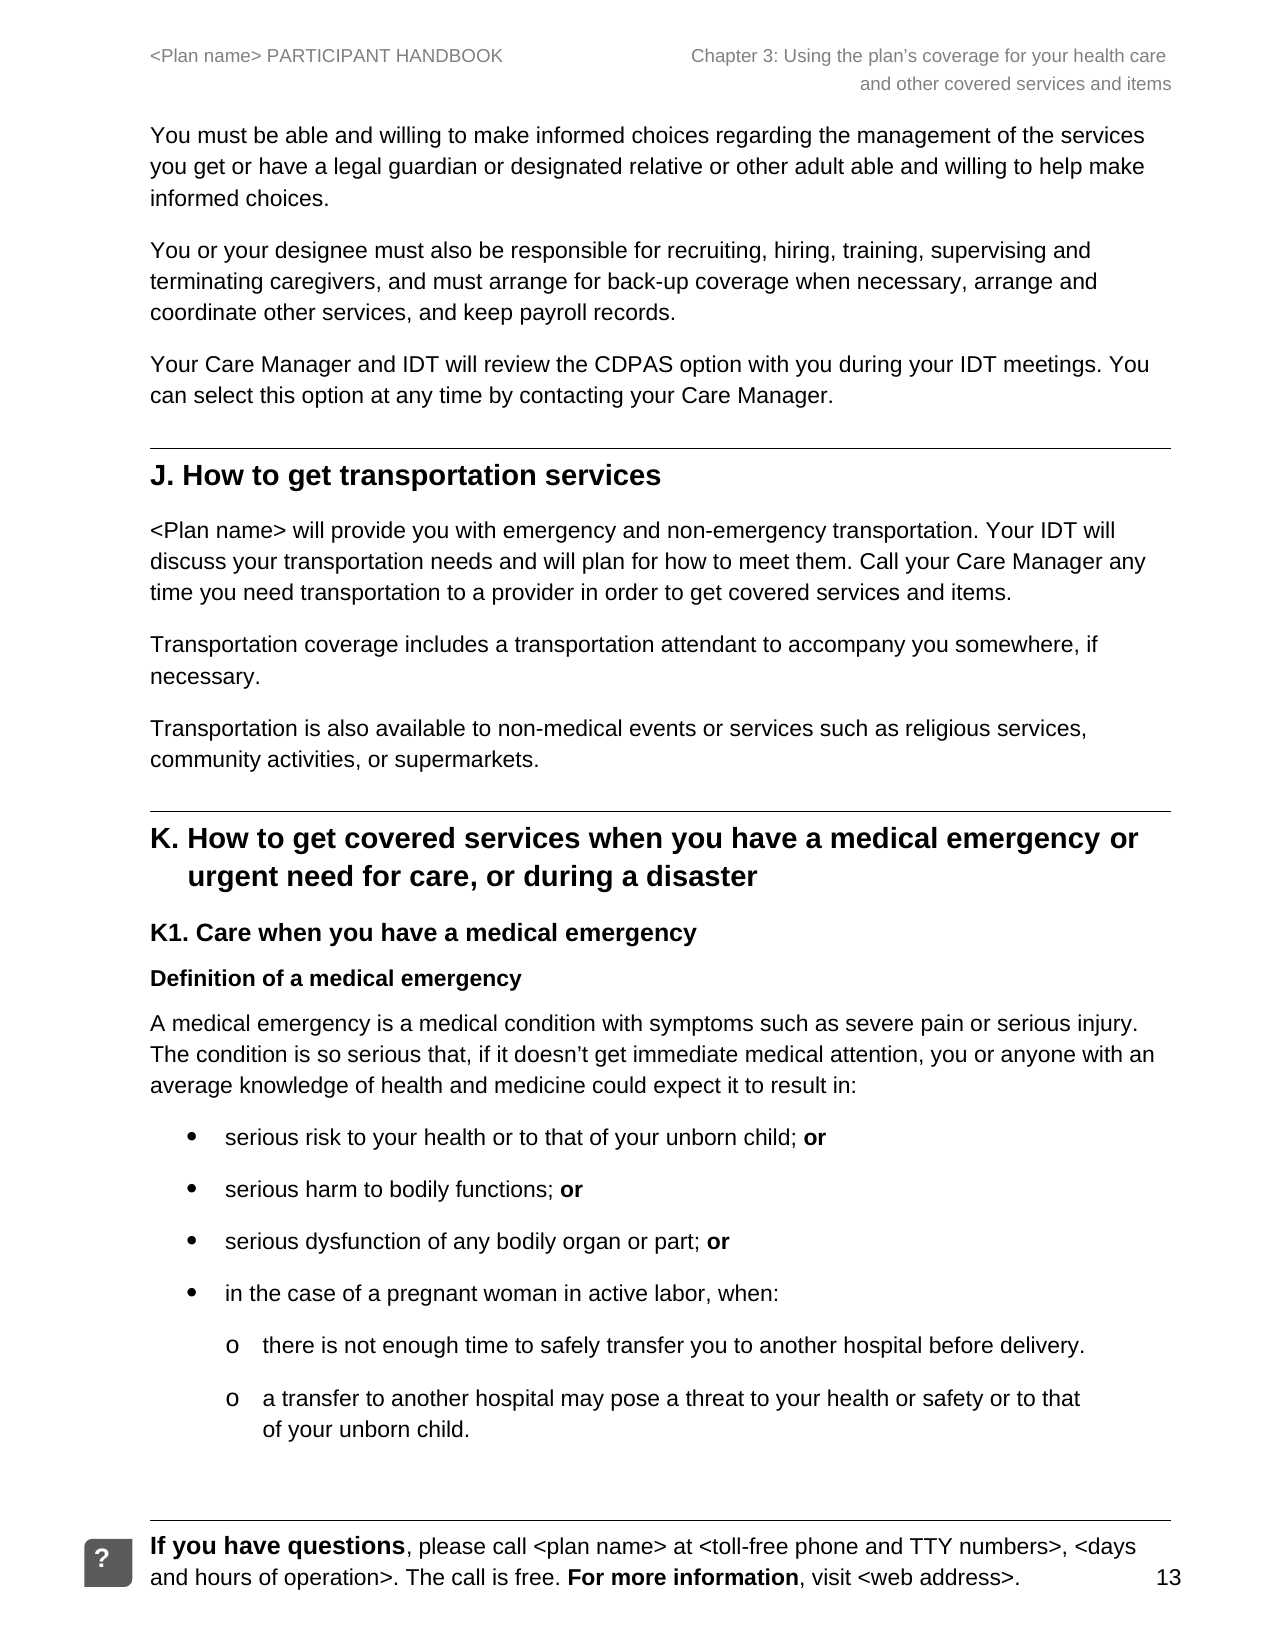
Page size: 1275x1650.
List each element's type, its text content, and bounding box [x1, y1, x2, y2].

text You or your designee must also be responsible for recruiting, hiring, training, supervising and terminating caregivers, and must arrange for back-up coverage when necessary, arrange and coordinate other services, and keep payroll records. [150, 233, 1171, 327]
subtitle K. How to get covered services when you have a medical emergency or urgent need for care, or during a disaster [150, 812, 1171, 893]
subtitle J. How to get transportation services [150, 449, 1171, 492]
text Your Care Manager and IDT will review the CDPAS option with you during your IDT meetings. You can select this option at any time by contacting your Care Manager. [150, 348, 1171, 410]
list a transfer to another hospital may pose a threat to your health or safety or to that of your unborn child. [225, 1381, 1096, 1443]
list there is not enough time to safely transfer you to another hospital before delivery. [225, 1329, 1096, 1360]
text Definition of a medical emergency [150, 960, 1096, 993]
text <Plan name> will provide you with emergency and non-emergency transportation. Your IDT will discuss your transportation needs and will plan for how to meet them. Call your Care Manager any time you need transportation to a provider in order to get covered services and items. [150, 513, 1171, 607]
text serious dysfunction of any bodily organ or part; or [187, 1225, 1171, 1256]
text You must be able and willing to make informed choices regarding the management of the services you get or have a legal guardian or designated relative or other adult able and willing to help make informed choices. [150, 118, 1171, 212]
subtitle K1. Care when you have a medical emergency [150, 914, 1096, 948]
text serious risk to your health or to that of your unborn child; or [187, 1121, 1171, 1152]
text Transportation is also available to non-medical events or services such as religious services, community activities, or supermarkets. [150, 711, 1171, 774]
text Transportation coverage includes a transportation attendant to accompany you somewhere, if necessary. [150, 628, 1171, 690]
text in the case of a pregnant woman in active labor, when: [187, 1277, 1171, 1308]
text serious harm to bodily functions; or [187, 1173, 1171, 1204]
text A medical emergency is a medical condition with symptoms such as severe pain or serious injury. The condition is so serious that, if it doesn’t get immediate medical attention, you or anyone with an average knowledge of health and medicine could expect it to result in: [150, 1006, 1171, 1100]
